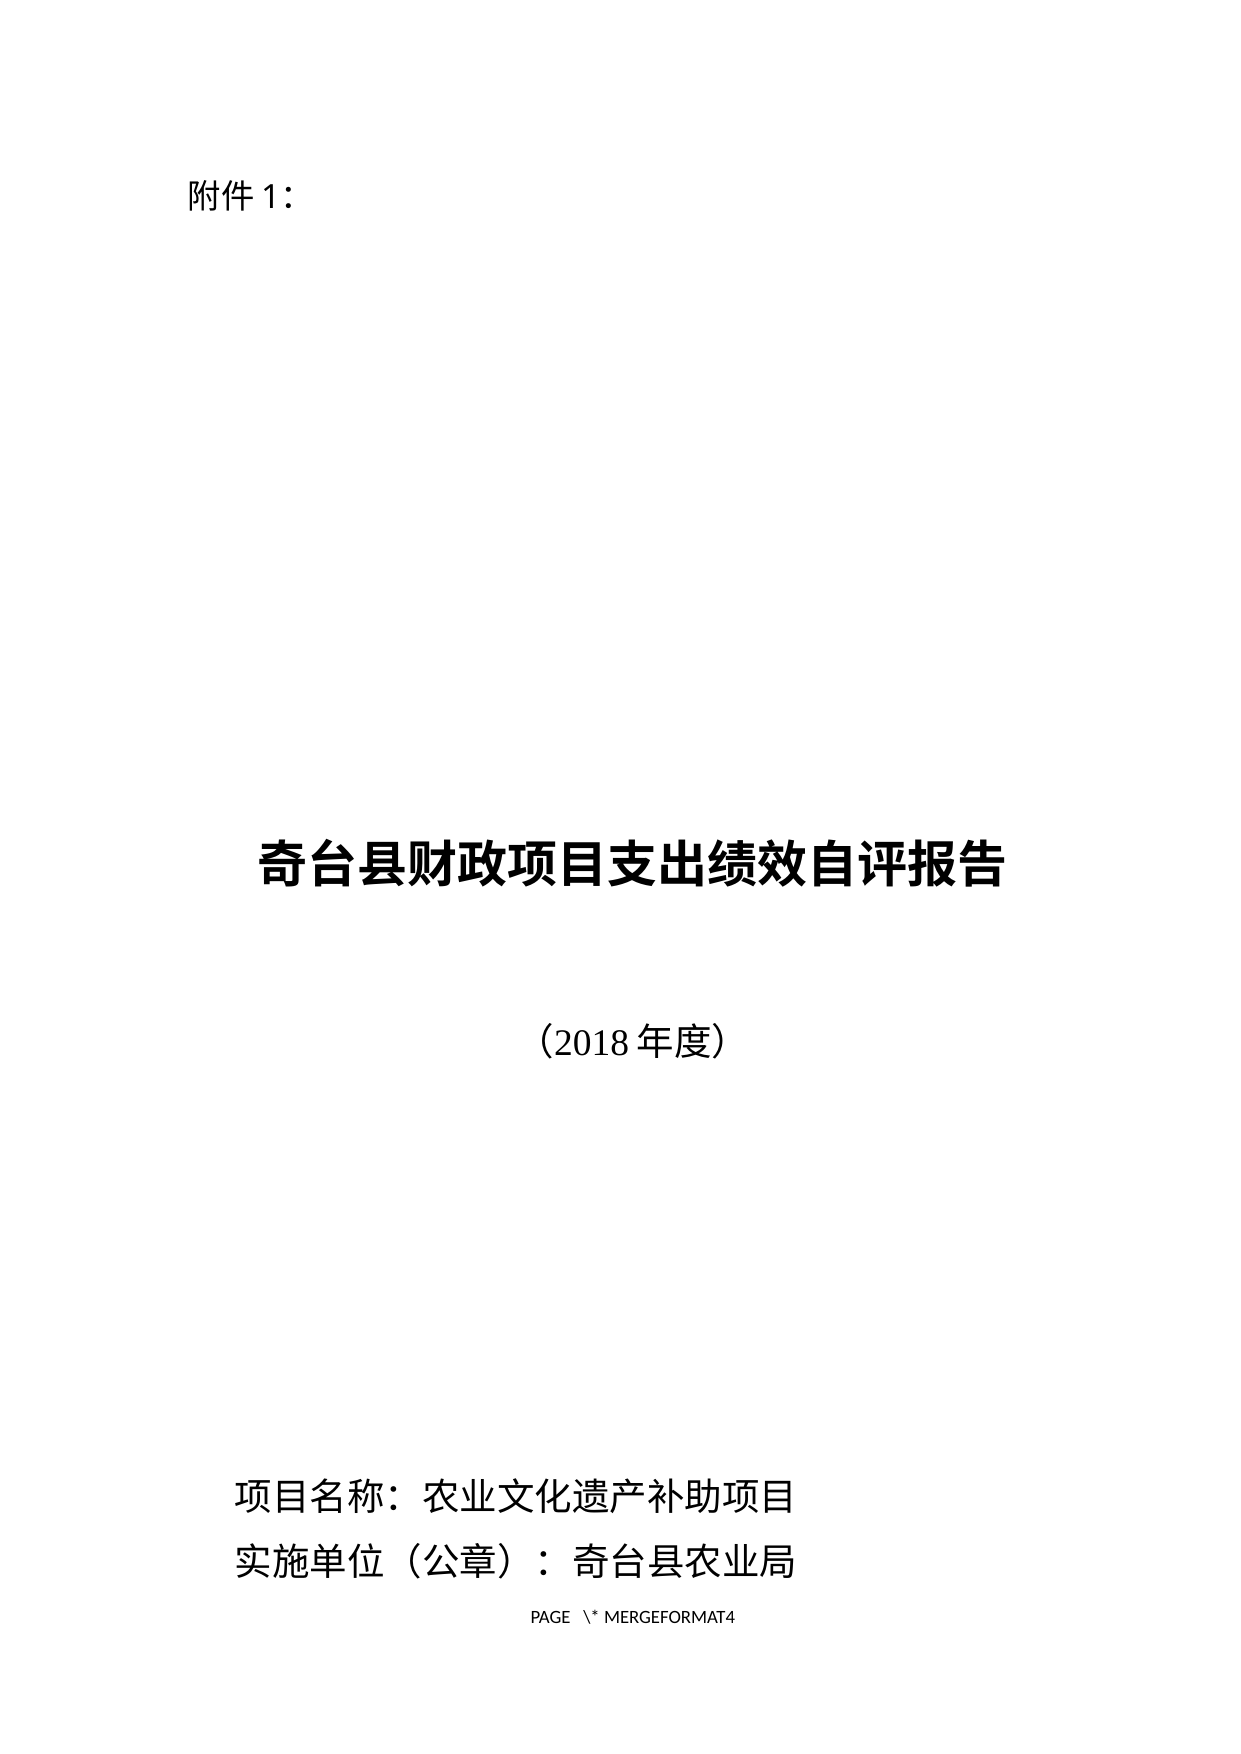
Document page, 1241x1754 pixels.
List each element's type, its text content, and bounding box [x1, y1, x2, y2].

text 项目名称：农业文化遗产补助项目 [187, 1462, 1078, 1527]
text 附件1： [187, 162, 1078, 227]
text 奇台县财政项目支出绩效自评报告 [187, 812, 1078, 909]
text （2018年度） [187, 1007, 1078, 1072]
text 实施单位（公章）：奇台县农业局 [187, 1527, 1078, 1592]
